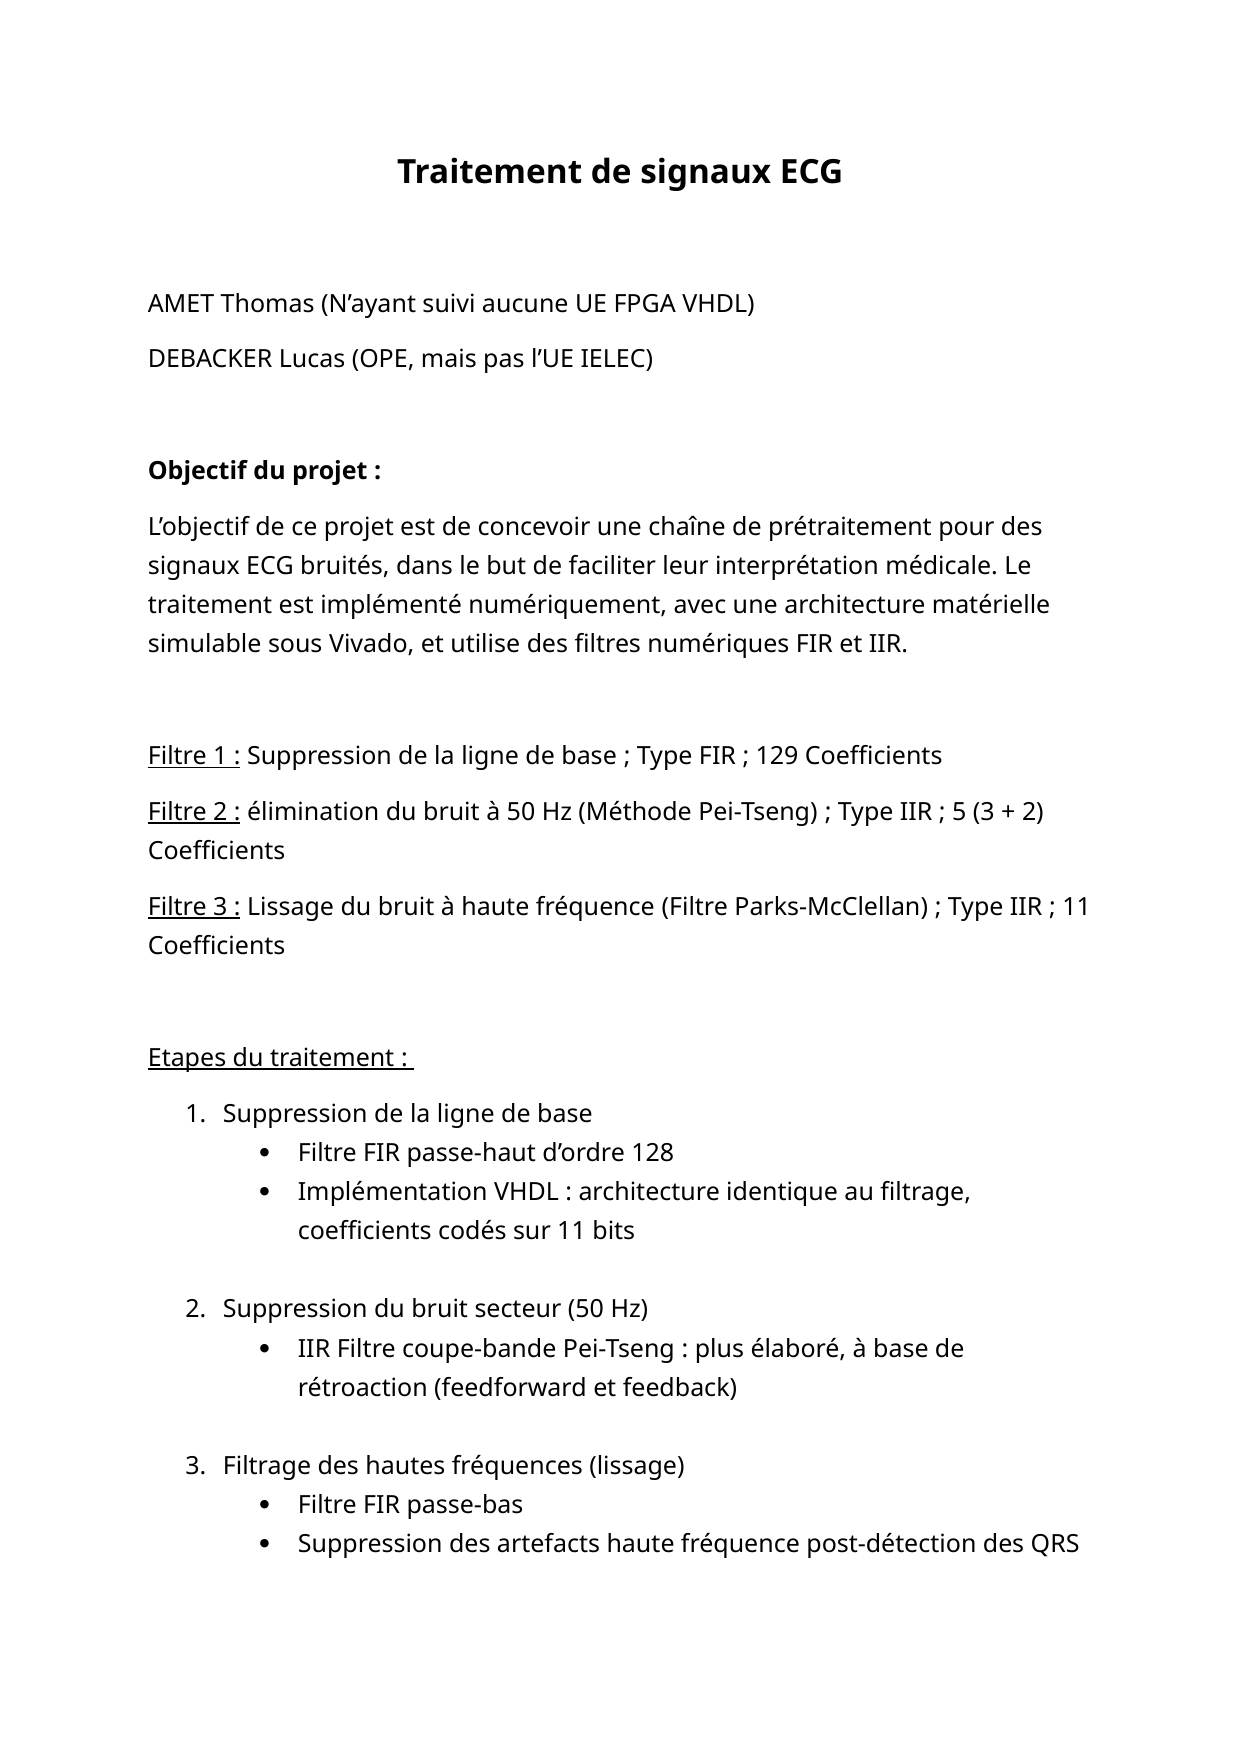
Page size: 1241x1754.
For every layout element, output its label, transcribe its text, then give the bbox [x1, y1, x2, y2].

text Filtre 2 : élimination du bruit à 50 Hz (Méthode Pei-Tseng) ; Type IIR ; 5 (3 + 2) Coefficients [148, 794, 1093, 867]
list IIR Filtre coupe-bande Pei-Tseng : plus élaboré, à base de rétroaction (feedforward et feedback) [260, 1330, 1093, 1403]
text Objectif du projet : [148, 453, 1093, 487]
text Filtre 1 : Suppression de la ligne de base ; Type FIR ; 129 Coefficients [148, 738, 1093, 772]
text DEBACKER Lucas (OPE, mais pas l’UE IELEC) [148, 341, 1093, 375]
text Etapes du traitement : [148, 1039, 1093, 1073]
text Traitement de signaux ECG [148, 148, 1093, 193]
list Filtre FIR passe-haut d’ordre 128 [260, 1134, 1093, 1168]
list Filtrage des hautes fréquences (lissage) [185, 1448, 1093, 1482]
text L’objectif de ce projet est de concevoir une chaîne de prétraitement pour des signaux ECG bruités, dans le but de faciliter leur interprétation médicale. Le traitement est implémenté numériquement, avec une architecture matérielle simulable sous Vivado, et utilise des filtres numériques FIR et IIR. [148, 509, 1093, 660]
text Filtre 3 : Lissage du bruit à haute fréquence (Filtre Parks-McClellan) ; Type IIR ; 11 Coefficients [148, 889, 1093, 962]
text AMET Thomas (N’ayant suivi aucune UE FPGA VHDL) [148, 285, 1093, 319]
list Suppression de la ligne de base [185, 1095, 1093, 1129]
list Suppression du bruit secteur (50 Hz) [185, 1291, 1093, 1325]
list Filtre FIR passe-bas [260, 1487, 1093, 1521]
list Suppression des artefacts haute fréquence post-détection des QRS [260, 1526, 1093, 1560]
list Implémentation VHDL : architecture identique au filtrage, coefficients codés sur 11 bits [260, 1174, 1093, 1247]
